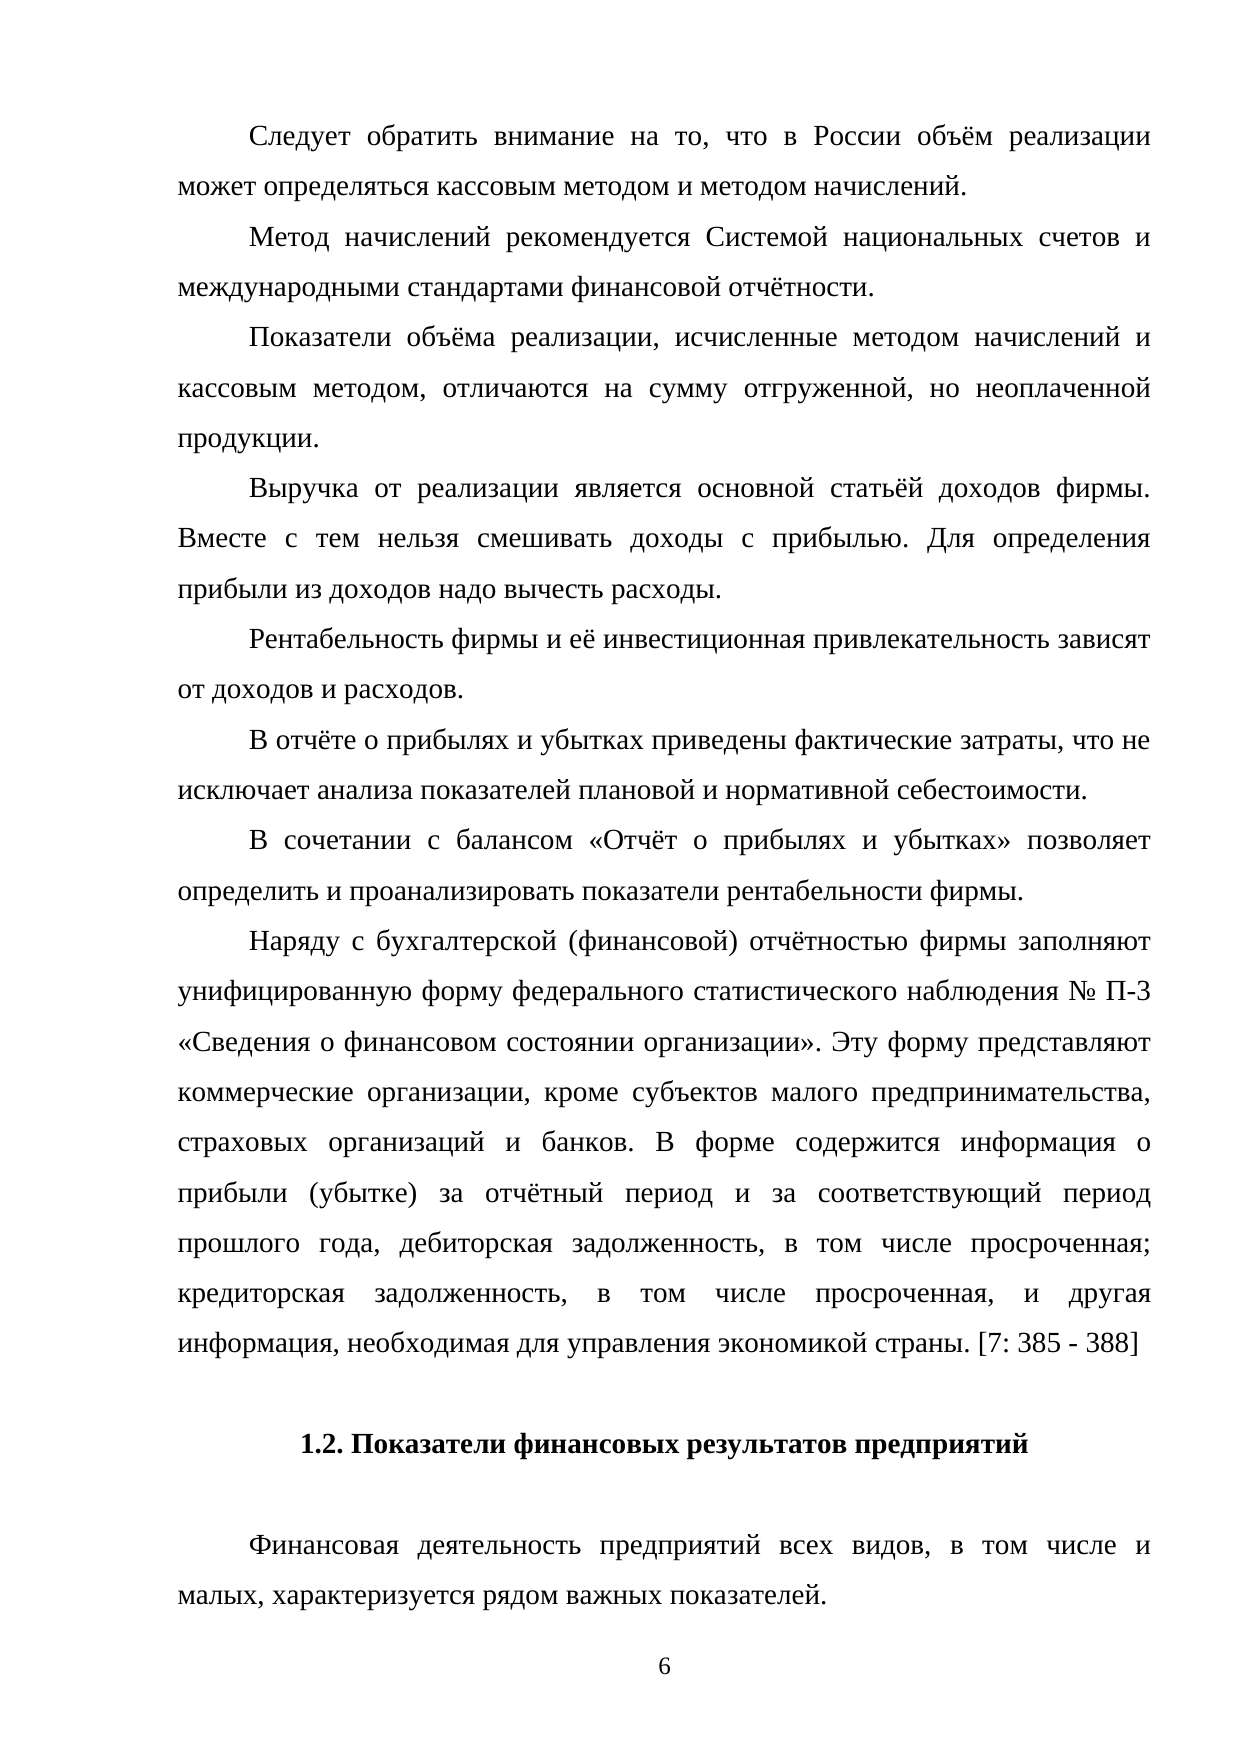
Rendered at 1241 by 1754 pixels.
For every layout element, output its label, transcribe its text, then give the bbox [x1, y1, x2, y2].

text Показатели объёма реализации, исчисленные методом начислений и кассовым методом, отличаются на сумму отгруженной, но неоплаченной продукции. [177, 319, 1152, 453]
text В сочетании с балансом «Отчёт о прибылях и убытках» позволяет определить и проанализировать показатели рентабельности фирмы. [177, 822, 1152, 906]
text Наряду с бухгалтерской (финансовой) отчётностью фирмы заполняют унифицированную форму федерального статистического наблюдения № П-3 «Сведения о финансовом состоянии организации». Эту форму представляют коммерческие организации, кроме субъектов малого предпринимательства, страховых организаций и банков. В форме содержится информация о прибыли (убытке) за отчётный период и за соответствующий период прошлого года, дебиторская задолженность, в том числе просроченная; кредиторская задолженность, в том числе просроченная, и другая информация, необходимая для управления экономикой страны. [7: 385 - 388] [177, 923, 1152, 1359]
text В отчёте о прибылях и убытках приведены фактические затраты, что не исключает анализа показателей плановой и нормативной себестоимости. [177, 722, 1152, 806]
text Выручка от реализации является основной статьёй доходов фирмы. Вместе с тем нельзя смешивать доходы с прибылью. Для определения прибыли из доходов надо вычесть расходы. [177, 470, 1152, 604]
text Финансовая деятельность предприятий всех видов, в том числе и малых, характеризуется рядом важных показателей. [177, 1527, 1152, 1611]
text 1.2. Показатели финансовых результатов предприятий [177, 1426, 1152, 1460]
text Следует обратить внимание на то, что в России объём реализации может определяться кассовым методом и методом начислений. [177, 118, 1152, 202]
text Рентабельность фирмы и её инвестиционная привлекательность зависят от доходов и расходов. [177, 621, 1152, 705]
text Метод начислений рекомендуется Системой национальных счетов и международными стандартами финансовой отчётности. [177, 219, 1152, 303]
